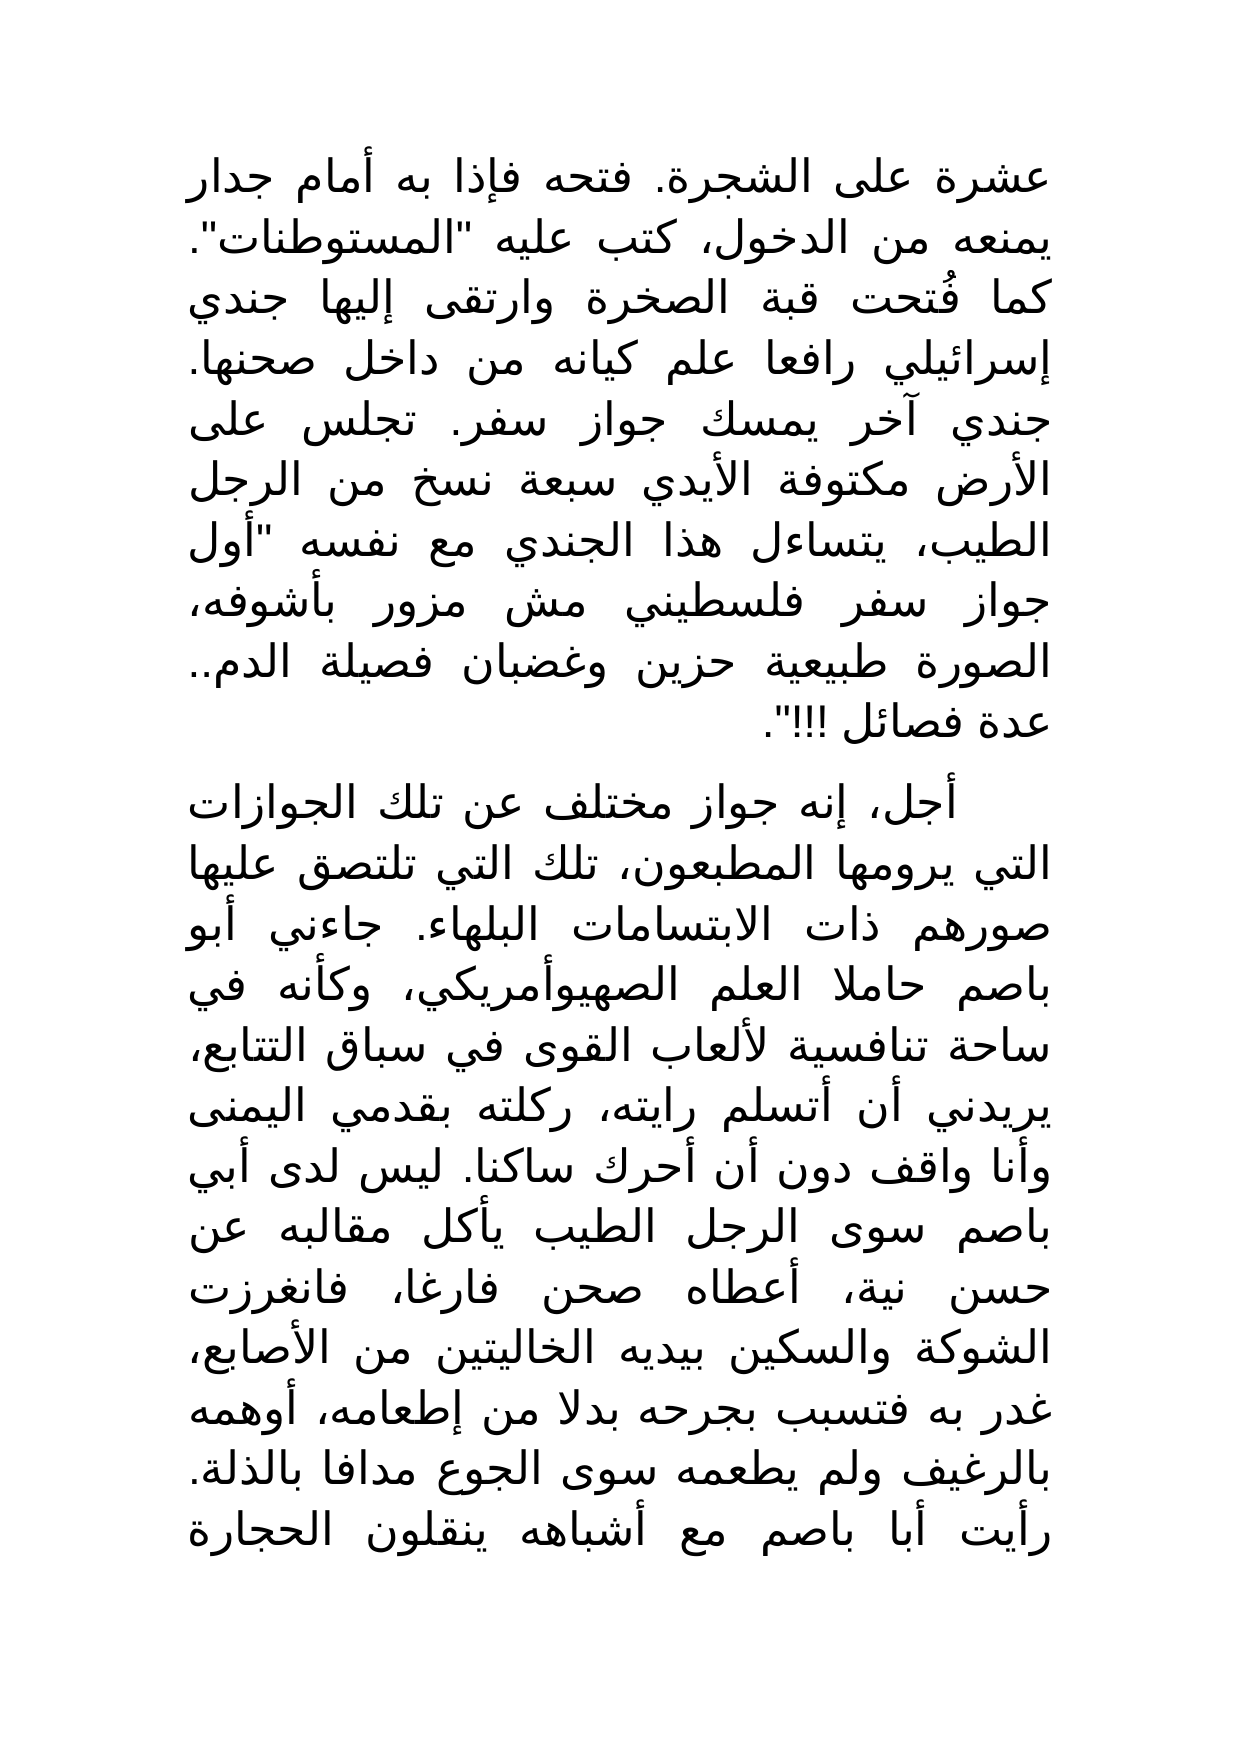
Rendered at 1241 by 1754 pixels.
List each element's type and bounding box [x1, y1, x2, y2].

text [187, 150, 1053, 747]
text [187, 776, 1053, 1555]
